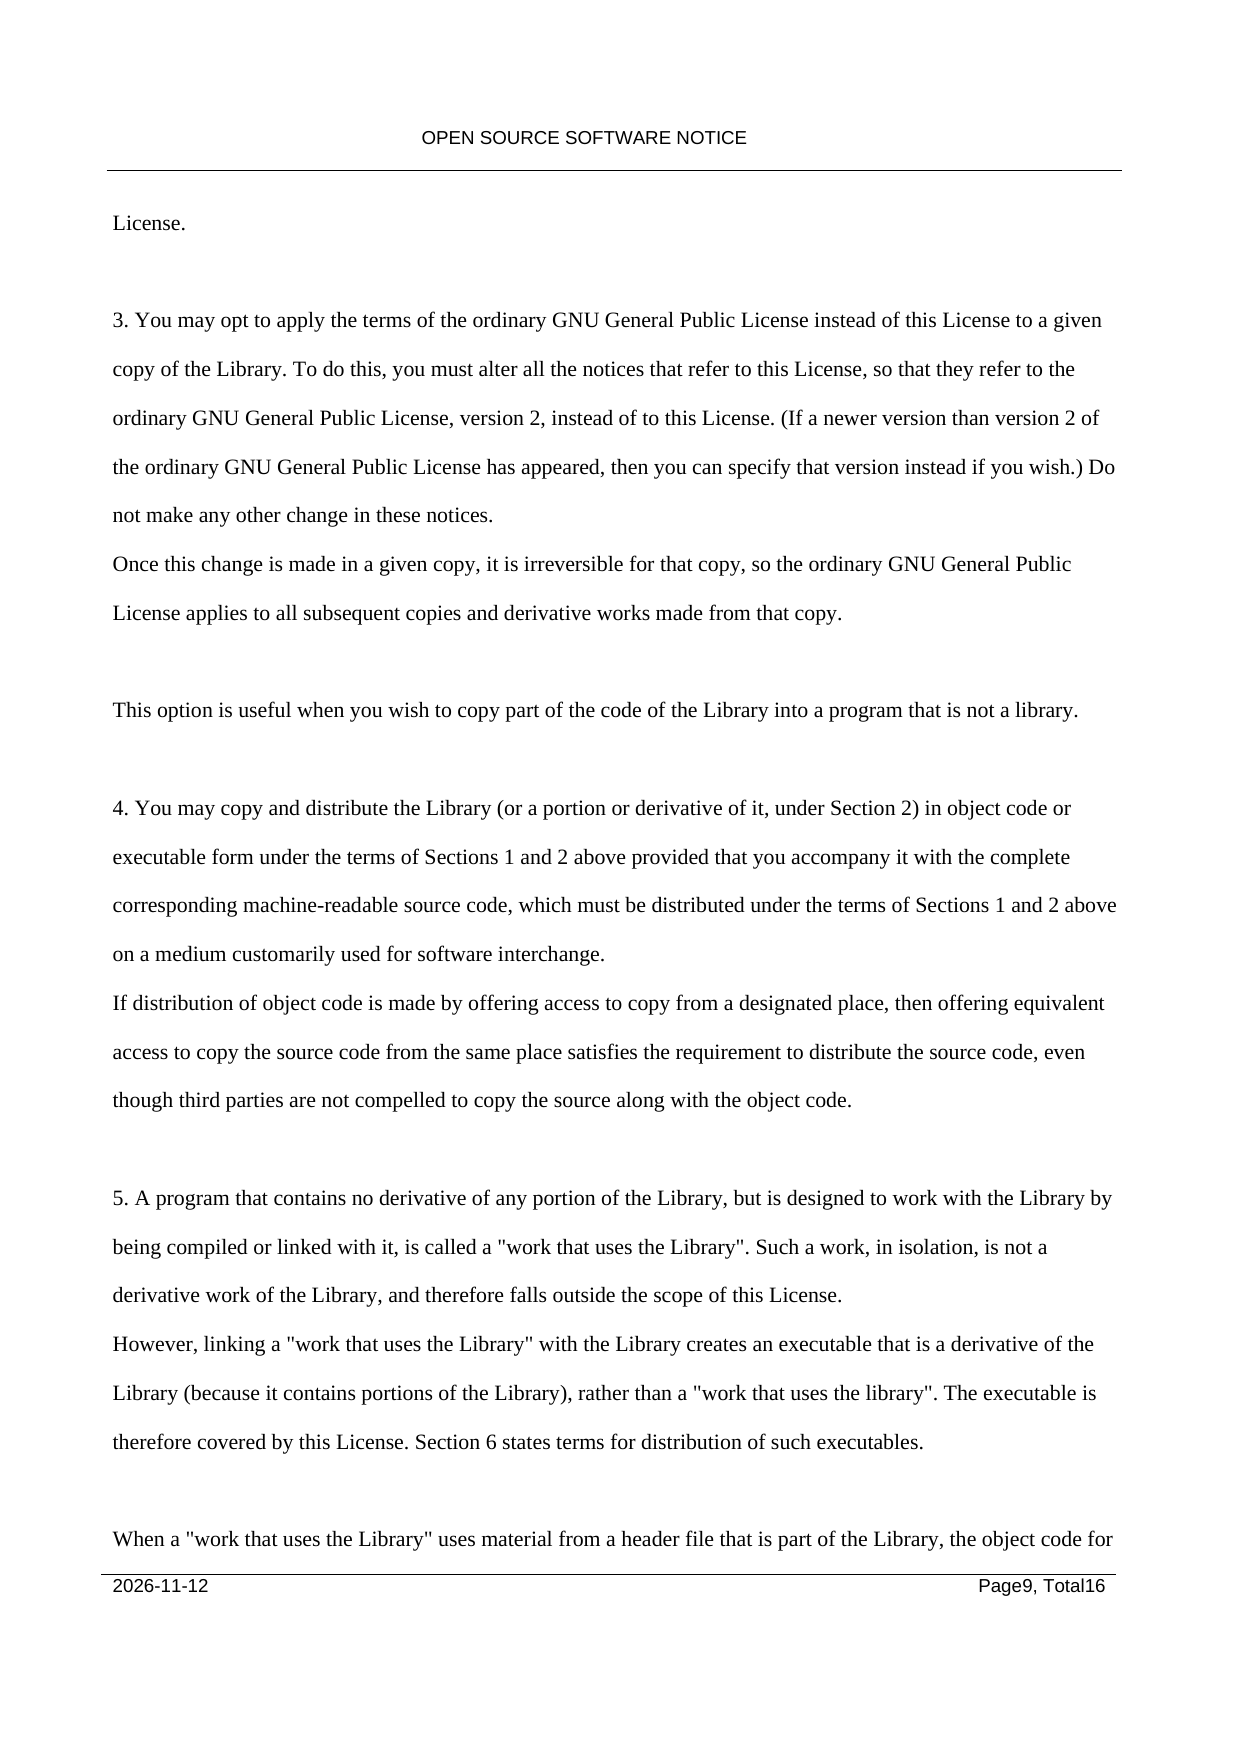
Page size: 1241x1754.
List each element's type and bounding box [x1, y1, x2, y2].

text [112, 206, 1128, 1555]
